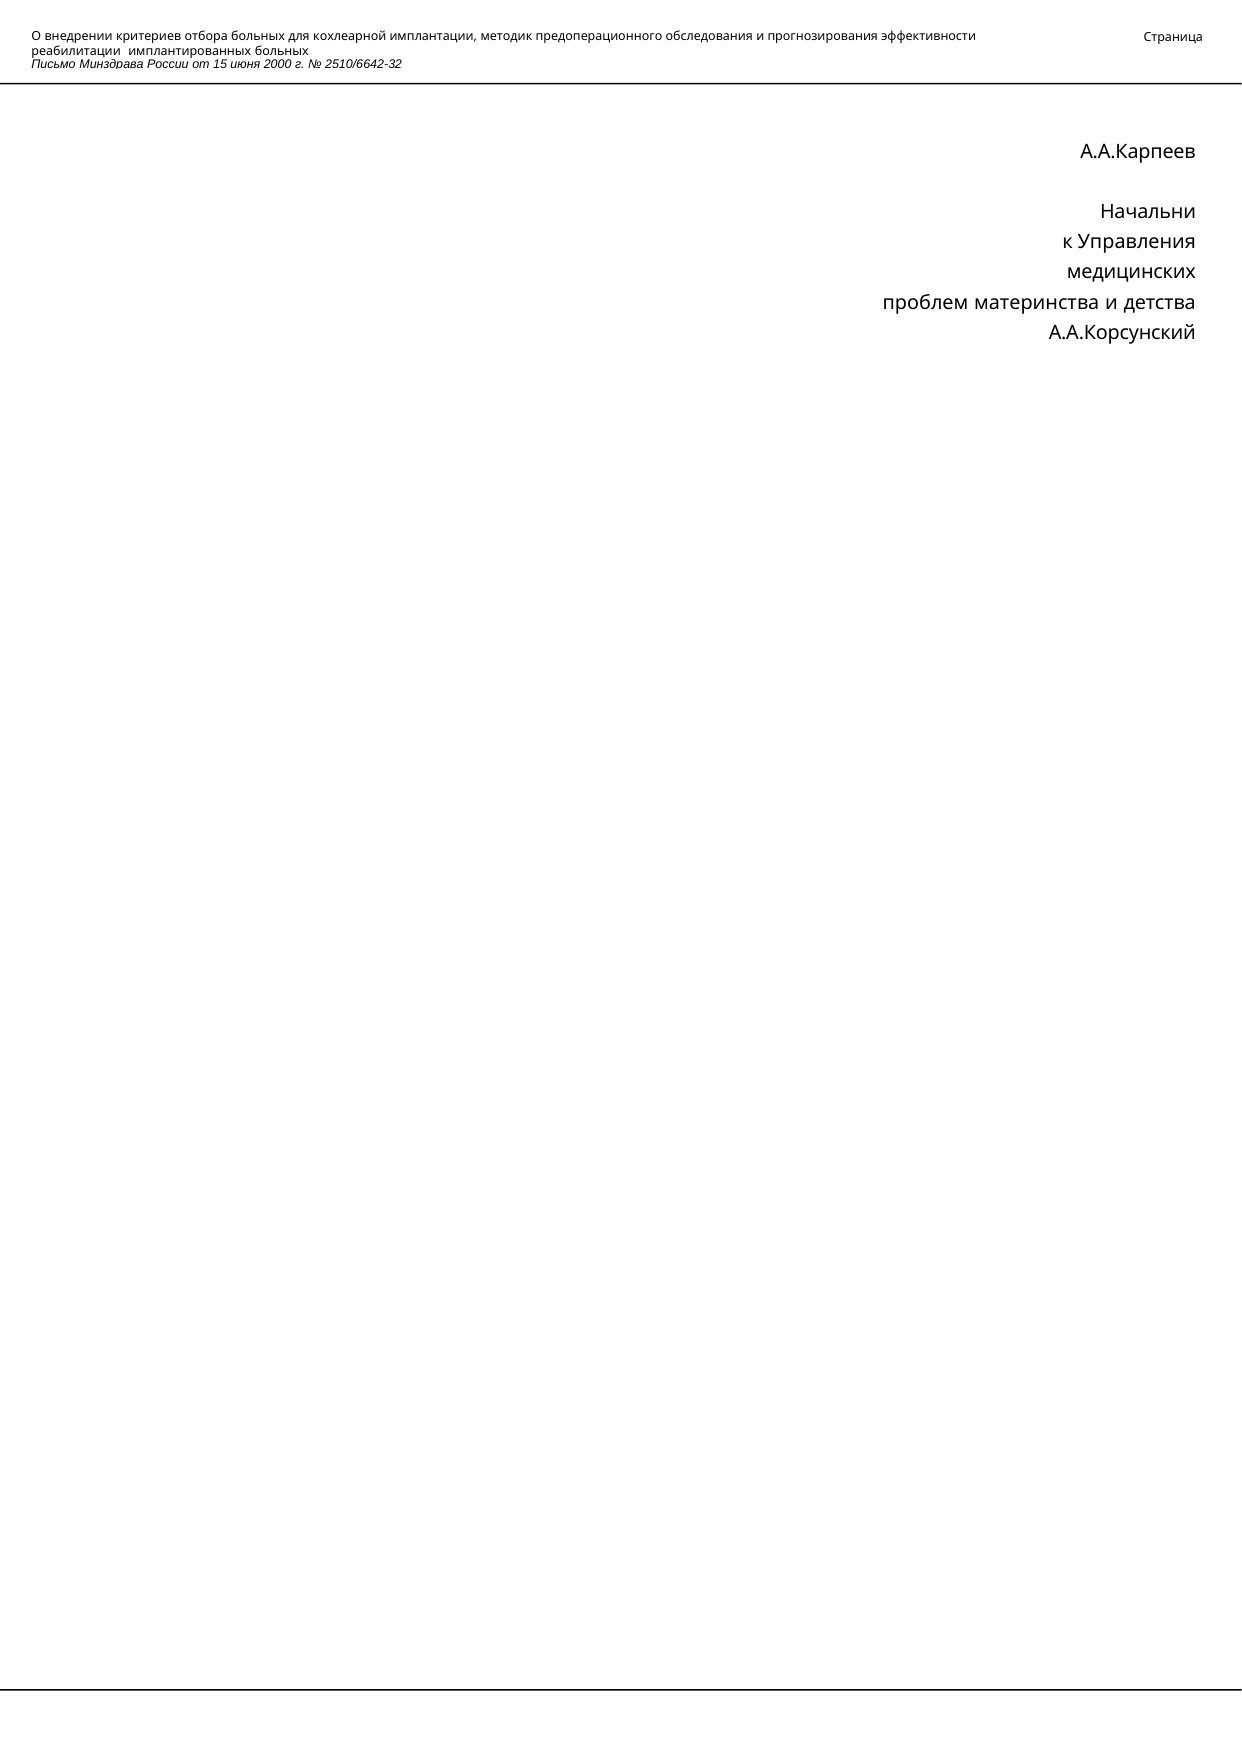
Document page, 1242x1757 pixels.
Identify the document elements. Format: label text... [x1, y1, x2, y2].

text Начальник Управления медицинских [954, 197, 1196, 284]
text А.А.Корсунский [31, 318, 1196, 345]
text А.А.Карпеев [31, 137, 1196, 164]
text проблем материнства и детства [31, 289, 1196, 316]
